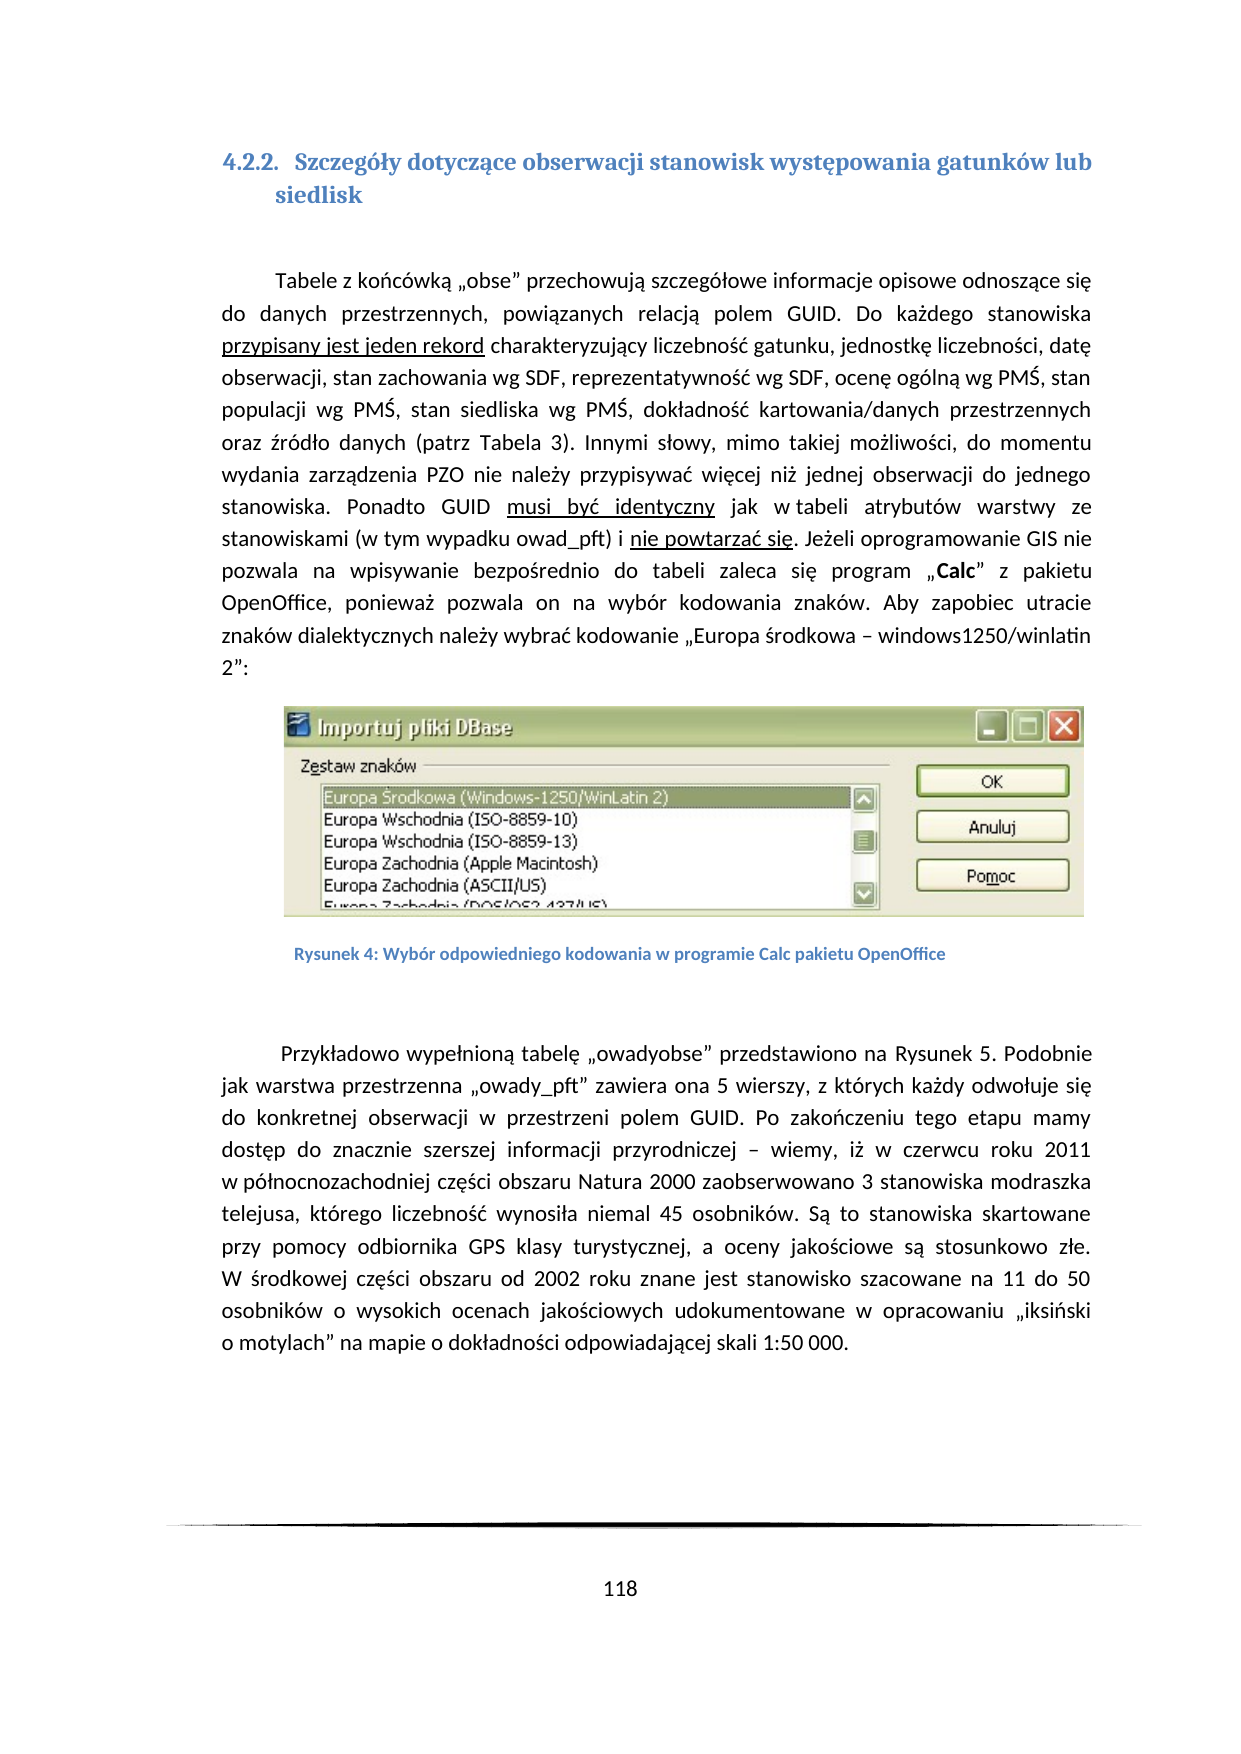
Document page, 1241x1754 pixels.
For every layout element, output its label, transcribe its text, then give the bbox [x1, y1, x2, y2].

picture [283, 706, 1084, 917]
picture [166, 1521, 1142, 1529]
subtitle Szczegóły dotyczące obserwacji stanowisk występowania gatunków lub siedlisk [223, 148, 1093, 209]
